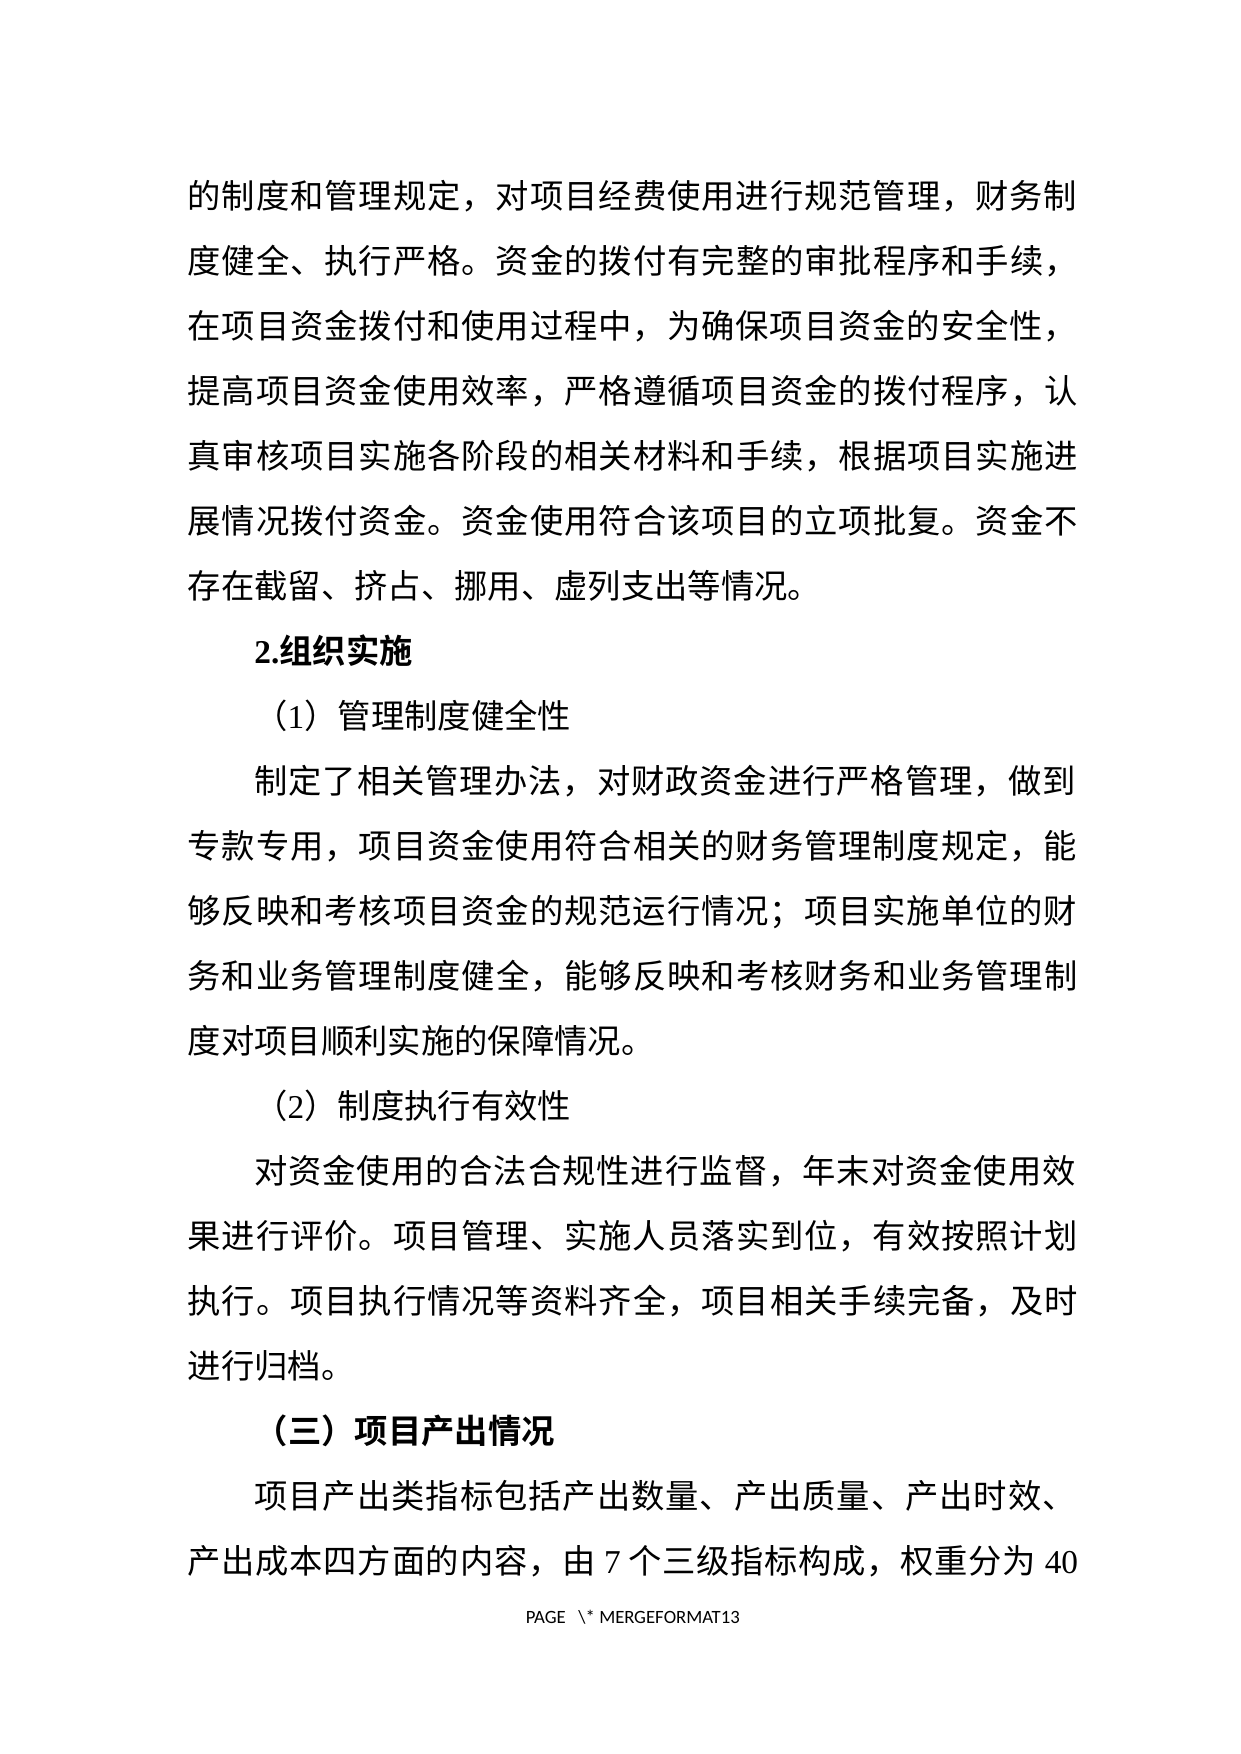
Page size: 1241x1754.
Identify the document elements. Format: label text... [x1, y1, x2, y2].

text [187, 1462, 1078, 1592]
text 2.组织实施 [187, 617, 1078, 682]
list 项目产出情况 [187, 1397, 1078, 1462]
text 制定了相关管理办法，对财政资金进行严格管理，做到专款专用，项目资金使用符合相关的财务管理制度规定，能够反映和考核项目资金的规范运行情况；项目实施单位的财务和业务管理制度健全，能够反映和考核财务和业务管理制度对项目顺利实施的保障情况。 [187, 747, 1078, 1072]
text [187, 162, 1078, 617]
text （2）制度执行有效性 [187, 1072, 1078, 1137]
text 对资金使用的合法合规性进行监督，年末对资金使用效果进行评价。项目管理、实施人员落实到位，有效按照计划执行。项目执行情况等资料齐全，项目相关手续完备，及时进行归档。 [187, 1137, 1078, 1397]
text （1）管理制度健全性 [187, 682, 1078, 747]
